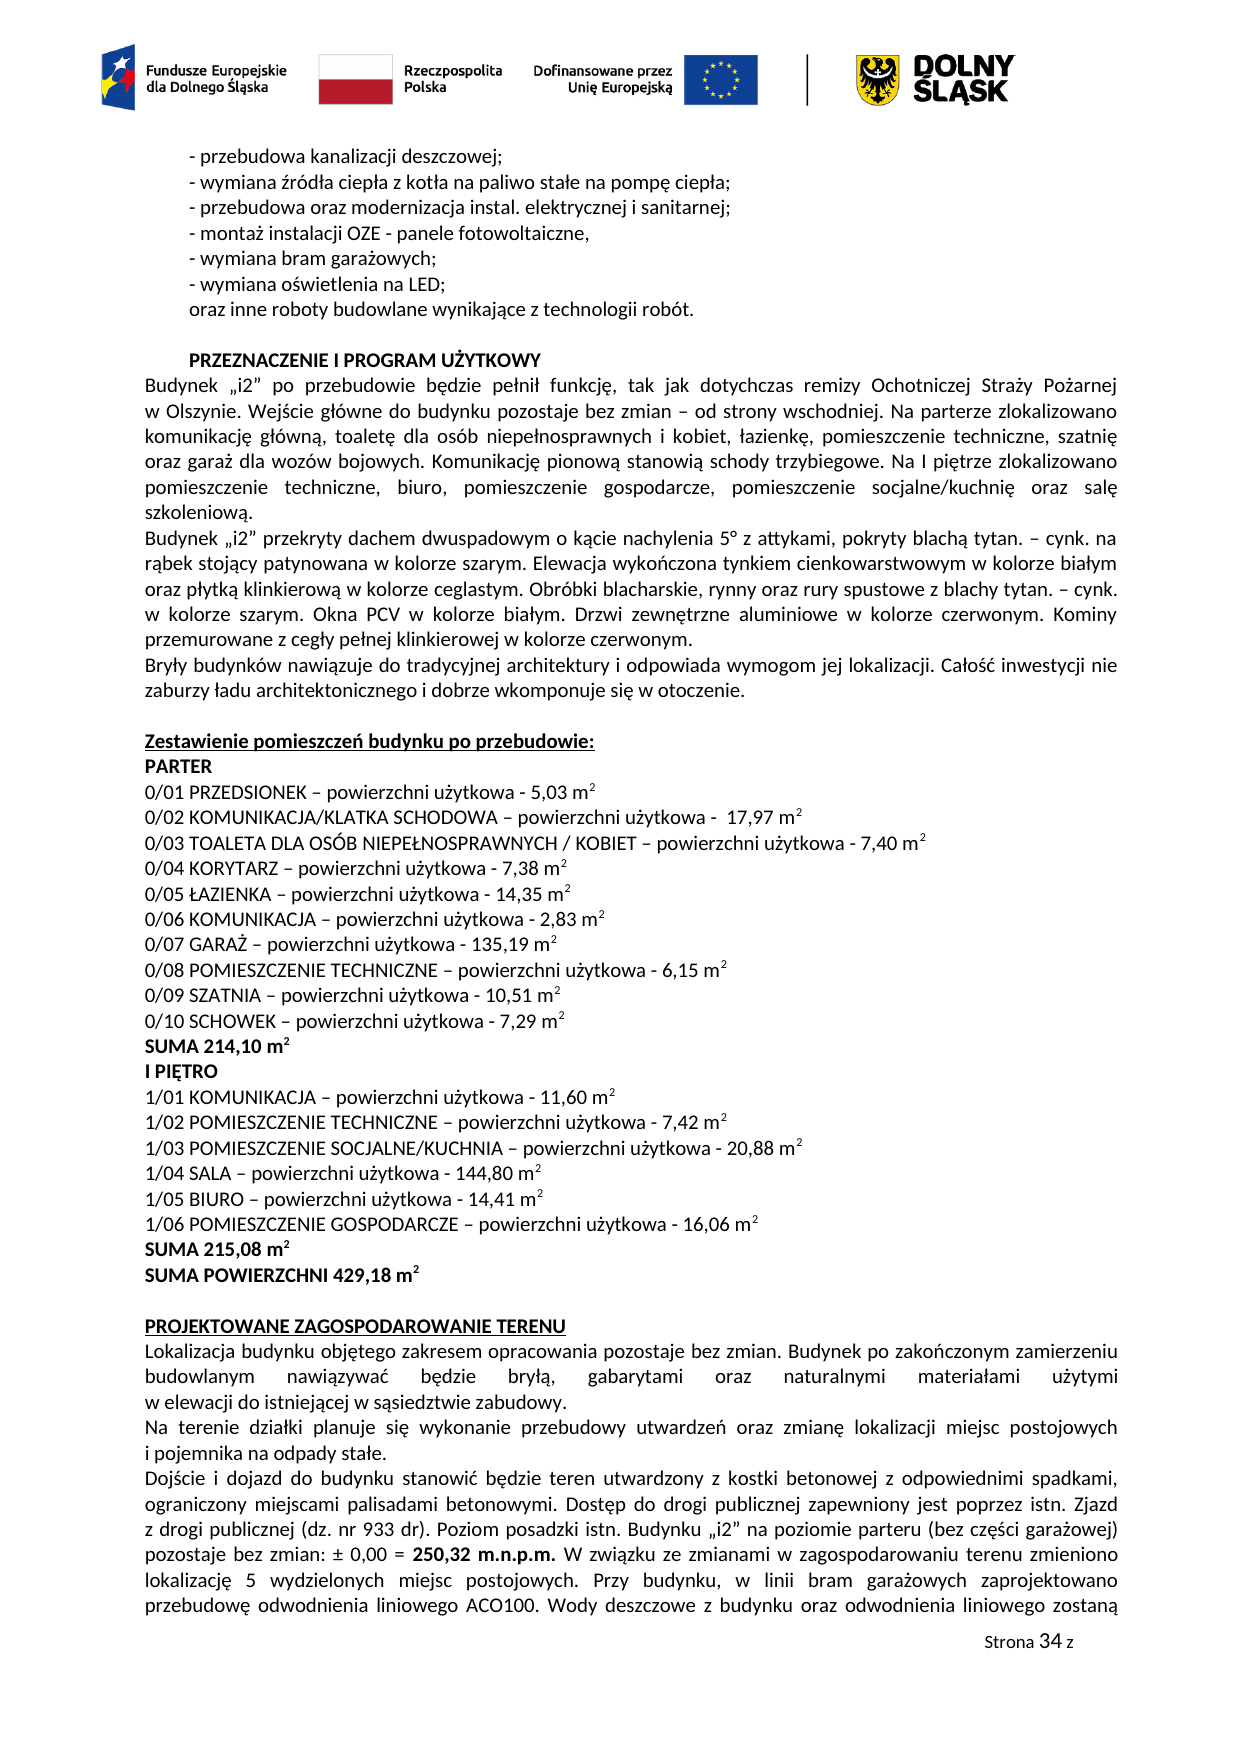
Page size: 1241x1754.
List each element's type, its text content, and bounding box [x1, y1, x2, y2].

list oraz inne roboty budowlane wynikające z technologii robót. [160, 296, 1119, 322]
list - montaż instalacji OZE - panele fotowoltaiczne, [160, 220, 1119, 245]
text 0/04 KORYTARZ – powierzchni użytkowa - 7,38 m2 [144, 855, 1119, 881]
text 0/05 ŁAZIENKA – powierzchni użytkowa - 14,35 m2 [144, 881, 1119, 906]
text 1/03 POMIESZCZENIE SOCJALNE/KUCHNIA – powierzchni użytkowa - 20,88 m2 [85, 1135, 1119, 1160]
text 1/02 POMIESZCZENIE TECHNICZNE – powierzchni użytkowa - 7,42 m2 [85, 1109, 1119, 1135]
text Na terenie działki planuje się wykonanie przebudowy utwardzeń oraz zmianę lokalizacji miejsc postojowych i pojemnika na odpady stałe. [144, 1414, 1120, 1465]
text PROJEKTOWANE ZAGOSPODAROWANIE TERENU [85, 1313, 1090, 1338]
text 0/07 GARAŻ – powierzchni użytkowa - 135,19 m2 [144, 932, 1119, 957]
text 1/06 POMIESZCZENIE GOSPODARCZE – powierzchni użytkowa - 16,06 m2 [85, 1211, 1119, 1237]
text SUMA POWIERZCHNI 429,18 m2 [85, 1262, 1119, 1287]
text SUMA 215,08 m2 [85, 1237, 1119, 1262]
list PRZEZNACZENIE I PROGRAM UŻYTKOWY [160, 347, 1119, 372]
text PARTER [144, 754, 1119, 779]
text Budynek „i2” przekryty dachem dwuspadowym o kącie nachylenia 5° z attykami, pokryty blachą tytan. – cynk. na rąbek stojący patynowana w kolorze szarym. Elewacja wykończona tynkiem cienkowarstwowym w kolorze białym oraz płytką klinkierową w kolorze ceglastym. Obróbki blacharskie, rynny oraz rury spustowe z blachy tytan. – cynk. w kolorze szarym. Okna PCV w kolorze białym. Drzwi zewnętrzne aluminiowe w kolorze czerwonym. Kominy przemurowane z cegły pełnej klinkierowej w kolorze czerwonym. [144, 525, 1119, 652]
list - przebudowa kanalizacji deszczowej; [160, 144, 1119, 169]
text 1/01 KOMUNIKACJA – powierzchni użytkowa - 11,60 m2 [85, 1084, 1119, 1109]
text I PIĘTRO [85, 1059, 1119, 1084]
list - przebudowa oraz modernizacja instal. elektrycznej i sanitarnej; [160, 194, 1119, 220]
text Bryły budynków nawiązuje do tradycyjnej architektury i odpowiada wymogom jej lokalizacji. Całość inwestycji nie zaburzy ładu architektonicznego i dobrze wkomponuje się w otoczenie. [144, 652, 1119, 703]
list - wymiana źródła ciepła z kotła na paliwo stałe na pompę ciepła; [160, 169, 1119, 194]
text 0/09 SZATNIA – powierzchni użytkowa - 10,51 m2 [144, 982, 1119, 1008]
text Budynek „i2” po przebudowie będzie pełnił funkcję, tak jak dotychczas remizy Ochotniczej Straży Pożarnej w Olszynie. Wejście główne do budynku pozostaje bez zmian – od strony wschodniej. Na parterze zlokalizowano komunikację główną, toaletę dla osób niepełnosprawnych i kobiet, łazienkę, pomieszczenie techniczne, szatnię oraz garaż dla wozów bojowych. Komunikację pionową stanowią schody trzybiegowe. Na I piętrze zlokalizowano pomieszczenie techniczne, biuro, pomieszczenie gospodarcze, pomieszczenie socjalne/kuchnię oraz salę szkoleniową. [144, 372, 1119, 525]
text 0/10 SCHOWEK – powierzchni użytkowa - 7,29 m2 [144, 1008, 1119, 1033]
text 0/08 POMIESZCZENIE TECHNICZNE – powierzchni użytkowa - 6,15 m2 [144, 957, 1119, 982]
picture [85, 28, 1031, 127]
text 0/03 TOALETA DLA OSÓB NIEPEŁNOSPRAWNYCH / KOBIET – powierzchni użytkowa - 7,40 m2 [144, 830, 1119, 855]
text Zestawienie pomieszczeń budynku po przebudowie: [144, 728, 1119, 754]
text 0/06 KOMUNIKACJA – powierzchni użytkowa - 2,83 m2 [144, 906, 1119, 932]
list - wymiana oświetlenia na LED; [160, 271, 1119, 296]
text 1/05 BIURO – powierzchni użytkowa - 14,41 m2 [85, 1186, 1119, 1211]
text 0/01 PRZEDSIONEK – powierzchni użytkowa - 5,03 m2 [144, 779, 1119, 804]
text Lokalizacja budynku objętego zakresem opracowania pozostaje bez zmian. Budynek po zakończonym zamierzeniu budowlanym nawiązywać będzie bryłą, gabarytami oraz naturalnymi materiałami użytymi w elewacji do istniejącej w sąsiedztwie zabudowy. [144, 1338, 1120, 1414]
text 0/02 KOMUNIKACJA/KLATKA SCHODOWA – powierzchni użytkowa - 17,97 m2 [144, 804, 1119, 830]
list - wymiana bram garażowych; [160, 245, 1119, 271]
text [144, 1465, 1120, 1618]
text SUMA 214,10 m2 [144, 1033, 1119, 1059]
text 1/04 SALA – powierzchni użytkowa - 144,80 m2 [85, 1160, 1119, 1186]
